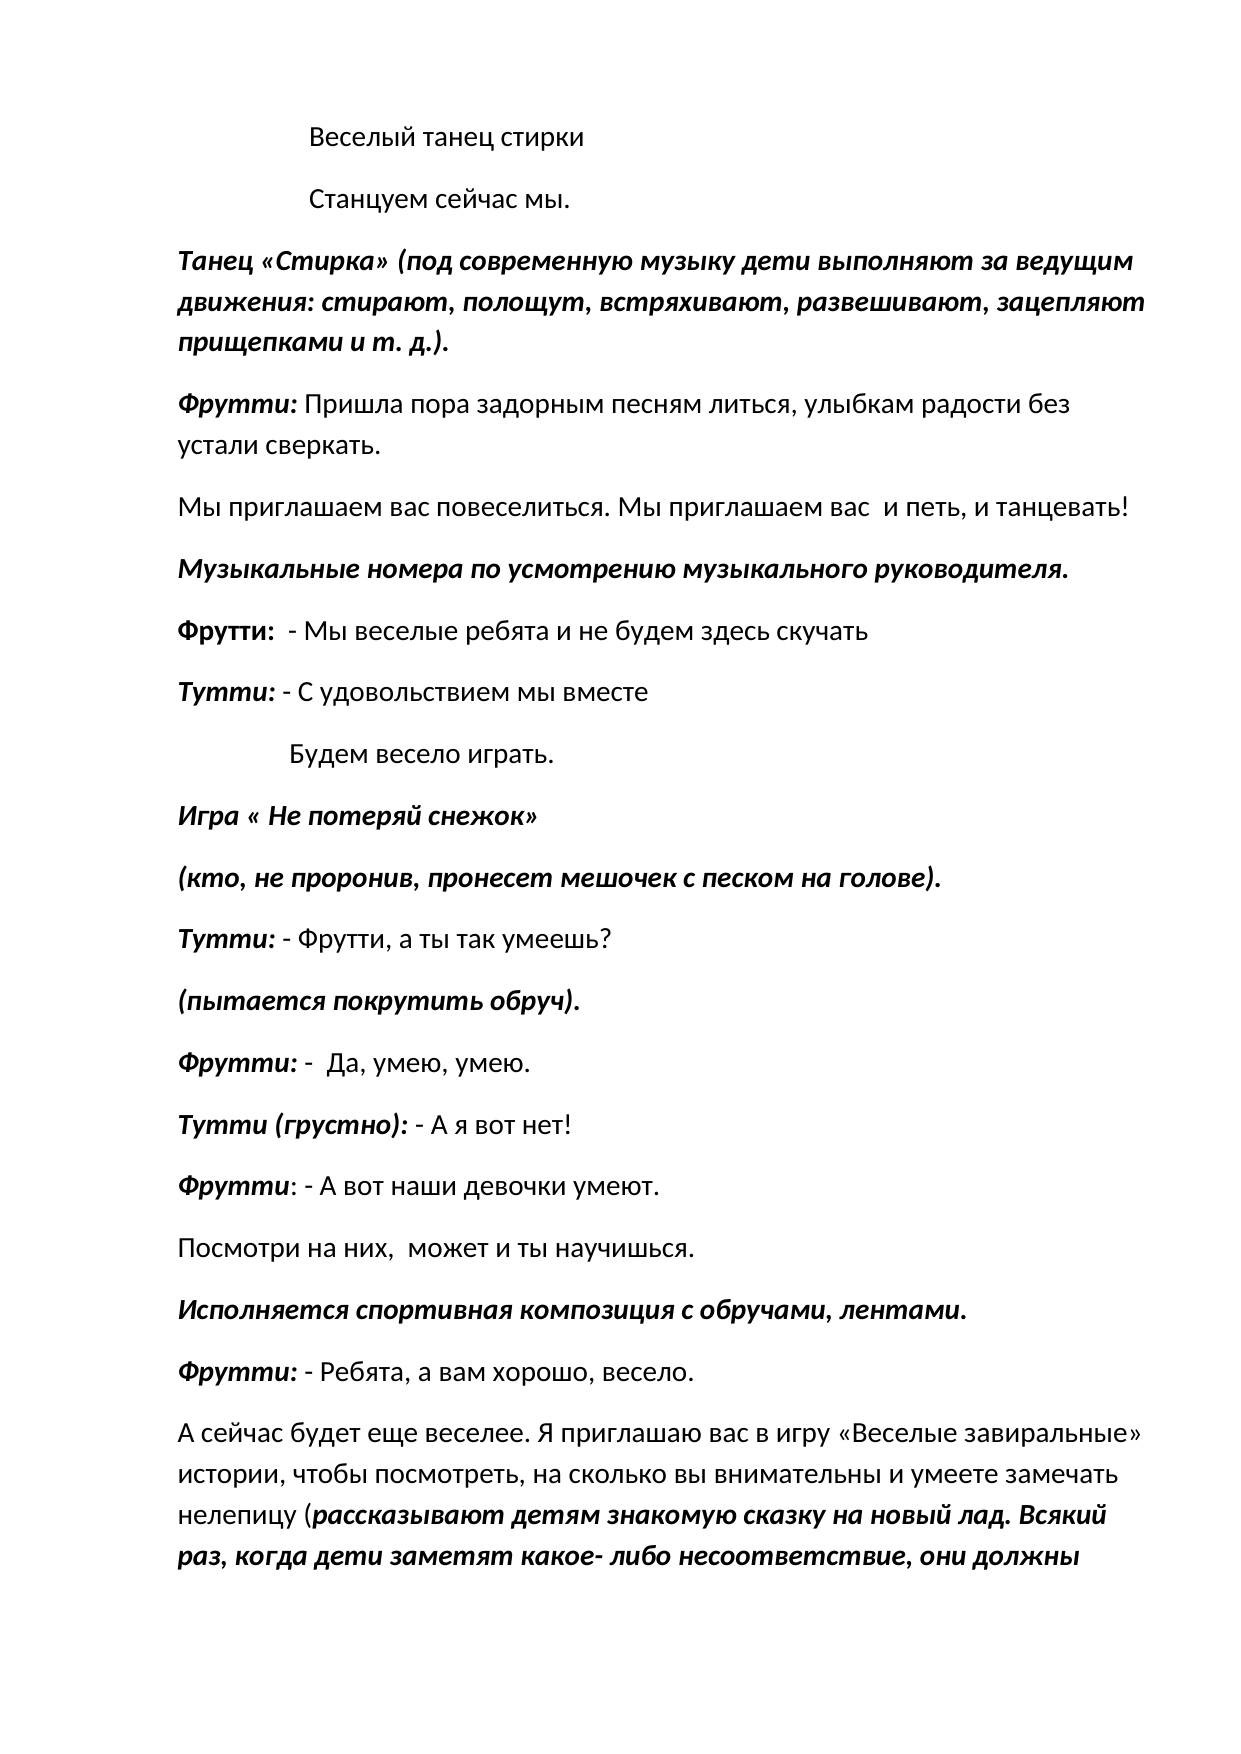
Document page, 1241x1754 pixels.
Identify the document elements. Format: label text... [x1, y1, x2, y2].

text Фрутти: - А вот наши девочки умеют. [177, 1167, 1152, 1203]
text Фрутти: - Да, умею, умею. [177, 1044, 1152, 1079]
text Веселый танец стирки [177, 118, 1152, 154]
text Станцуем сейчас мы. [177, 180, 1152, 216]
text Тутти: - С удовольствием мы вместе [177, 673, 1152, 709]
text Будем весело играть. [177, 735, 1152, 771]
text Фрутти: Пришла пора задорным песням литься, улыбкам радости без устали сверкать. [177, 385, 1152, 462]
text Исполняется спортивная композиция с обручами, лентами. [177, 1291, 1152, 1327]
text Музыкальные номера по усмотрению музыкального руководителя. [177, 550, 1152, 585]
text Мы приглашаем вас повеселиться. Мы приглашаем вас и петь, и танцевать! [177, 488, 1152, 524]
text (кто, не проронив, пронесет мешочек с песком на голове). [177, 859, 1152, 894]
text Тутти: - Фрутти, а ты так умеешь? [177, 920, 1152, 956]
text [177, 1414, 1152, 1573]
text Танец «Стирка» (под современную музыку дети выполняют за ведущим движения: стирают, полощут, встряхивают, развешивают, зацепляют прищепками и т. д.). [177, 242, 1152, 359]
text Игра « Не потеряй снежок» [177, 797, 1152, 832]
text Фрутти: - Ребята, а вам хорошо, весело. [177, 1353, 1152, 1388]
text Тутти (грустно): - А я вот нет! [177, 1106, 1152, 1141]
text (пытается покрутить обруч). [177, 982, 1152, 1018]
text Фрутти: - Мы веселые ребята и не будем здесь скучать [177, 612, 1152, 647]
text Посмотри на них, может и ты научишься. [177, 1229, 1152, 1265]
